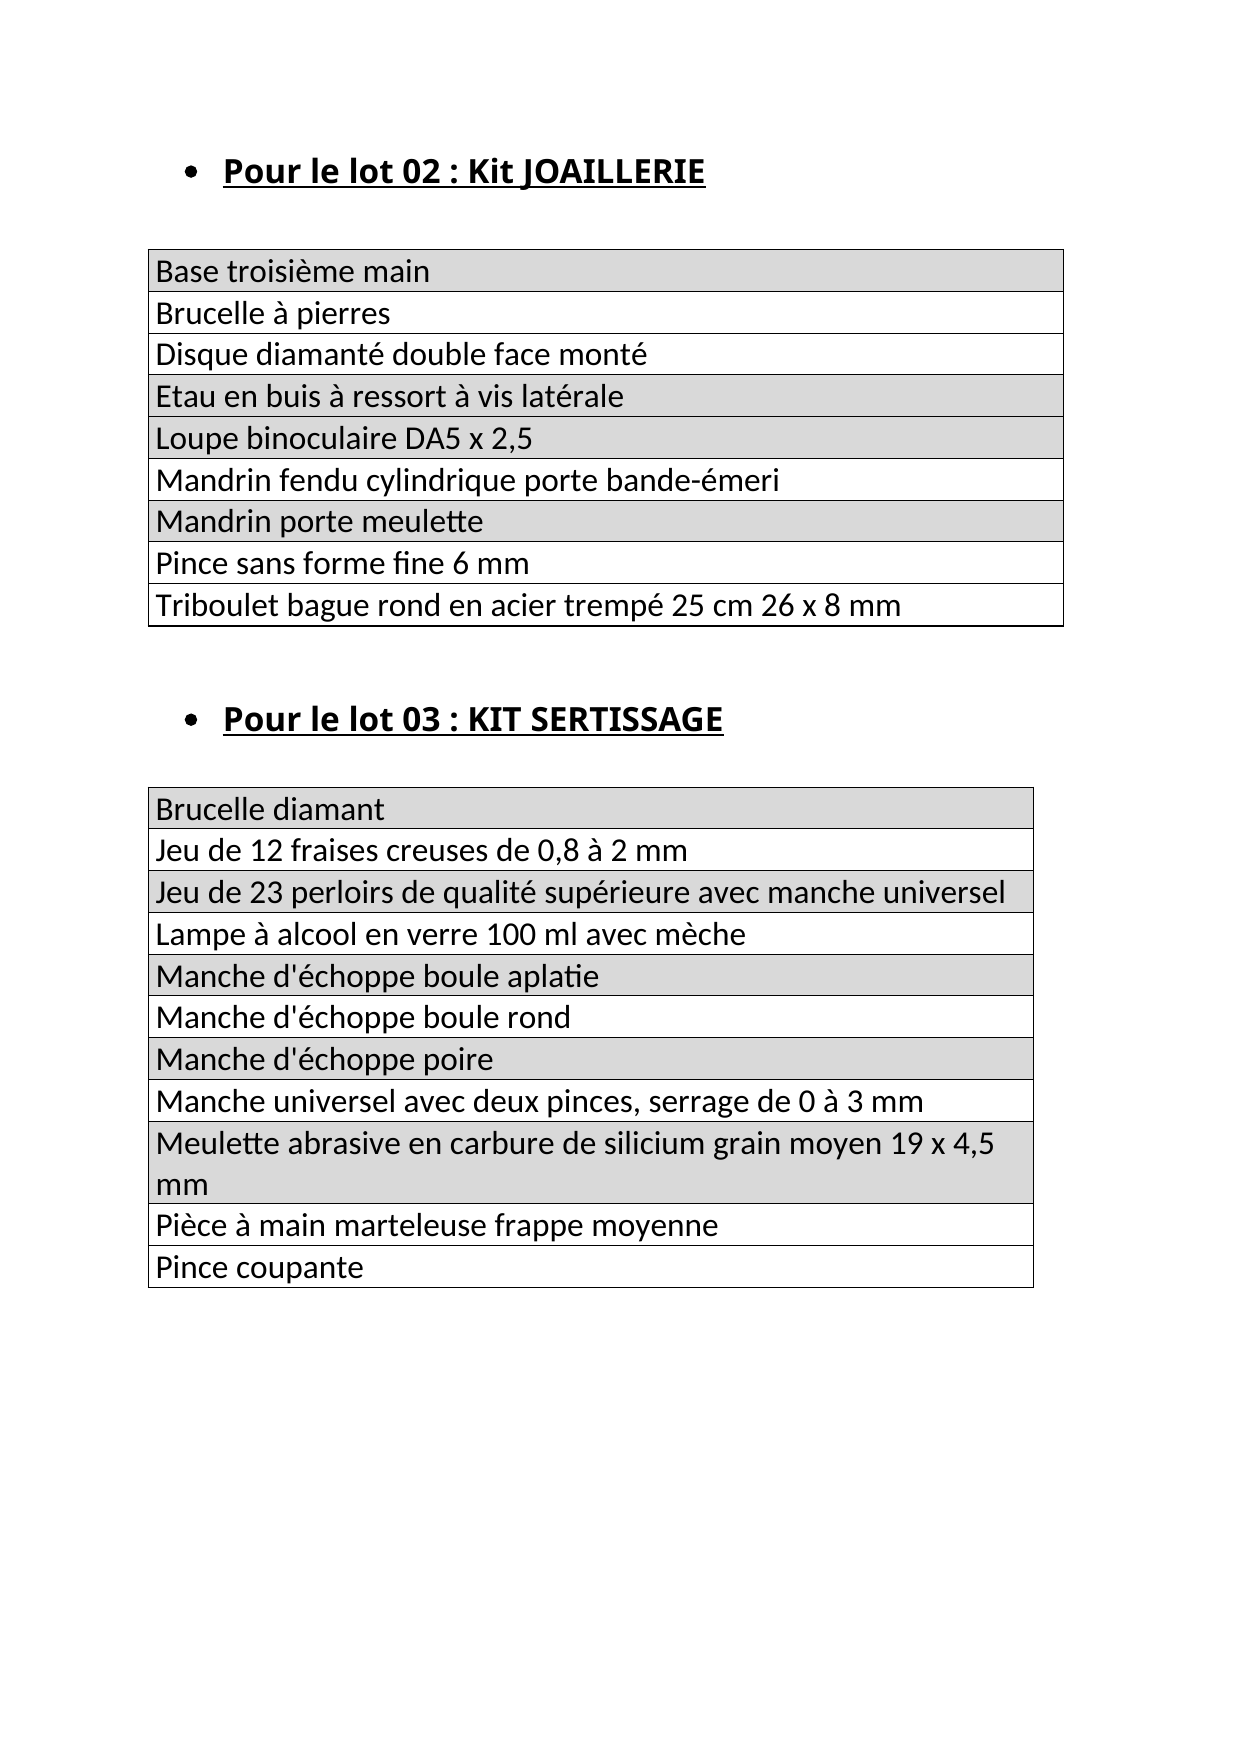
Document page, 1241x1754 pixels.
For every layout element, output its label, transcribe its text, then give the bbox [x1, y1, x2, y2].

list Pour le lot 02 : Kit JOAILLERIE [185, 148, 1093, 193]
table_cell Pièce à main marteleuse frappe moyenne [149, 1204, 1033, 1245]
table_cell Brucelle à pierres [149, 292, 1063, 332]
table_cell Meulette abrasive en carbure de silicium grain moyen 19 x 4,5 mm [149, 1122, 1033, 1203]
table_cell Jeu de 23 perloirs de qualité supérieure avec manche universel [149, 871, 1033, 912]
table_header Brucelle diamant [149, 788, 1033, 828]
table_cell Disque diamanté double face monté [149, 334, 1063, 374]
table_cell Manche universel avec deux pinces, serrage de 0 à 3 mm [149, 1080, 1033, 1121]
table_cell Pince coupante [149, 1246, 1033, 1287]
table_cell Triboulet bague rond en acier trempé 25 cm 26 x 8 mm [149, 584, 1063, 625]
table_cell Jeu de 12 fraises creuses de 0,8 à 2 mm [149, 829, 1033, 870]
table_header Base troisième main [149, 250, 1063, 291]
table_cell Mandrin fendu cylindrique porte bande-émeri [149, 459, 1063, 499]
table_cell Pince sans forme fine 6 mm [149, 542, 1063, 583]
table_cell Etau en buis à ressort à vis latérale [149, 375, 1063, 416]
table_cell Manche d'échoppe poire [149, 1038, 1033, 1079]
table_cell Manche d'échoppe boule rond [149, 996, 1033, 1037]
table_cell Lampe à alcool en verre 100 ml avec mèche [149, 913, 1033, 954]
table_cell Manche d'échoppe boule aplatie [149, 955, 1033, 995]
list Pour le lot 03 : KIT SERTISSAGE [185, 696, 1093, 741]
table_cell Loupe binoculaire DA5 x 2,5 [149, 417, 1063, 458]
table_cell Mandrin porte meulette [149, 501, 1063, 541]
